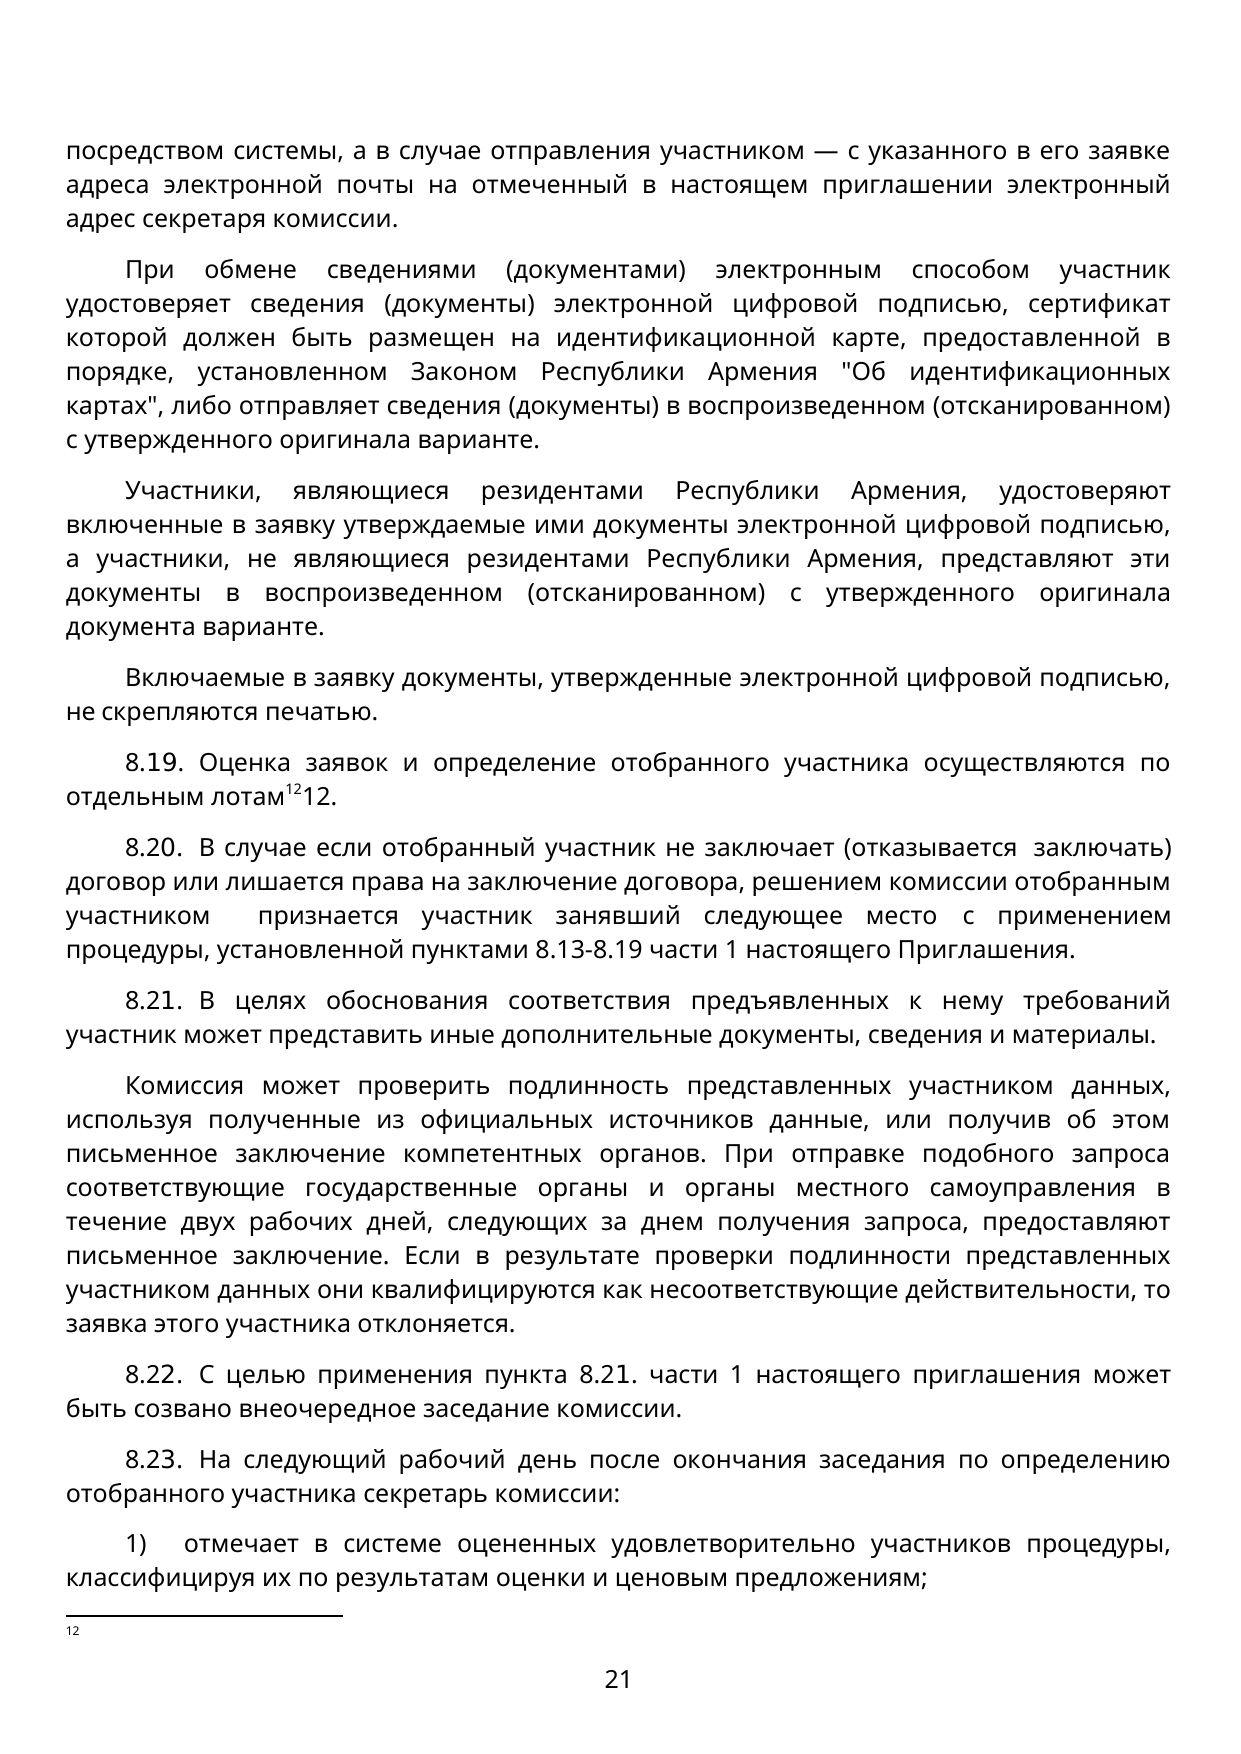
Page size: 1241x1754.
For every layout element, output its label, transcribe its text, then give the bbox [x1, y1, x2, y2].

text 8.21. В целях обоснования соответствия предъявленных к нему требований участник может представить иные дополнительные документы, сведения и материалы. [66, 982, 1172, 1051]
text Комиссия может проверить подлинность представленных участником данных, используя полученные из официальных источников данные, или получив об этом письменное заключение компетентных органов. При отправке подобного запроса соответствующие государственные органы и органы местного самоуправления в течение двух рабочих дней, следующих за днем получения запроса, предоставляют письменное заключение. Если в результате проверки подлинности представленных участником данных они квалифицируются как несоответствующие действительности, то заявка этого участника отклоняется. [66, 1067, 1172, 1340]
text 8.22. С целью применения пункта 8.21. части 1 настоящего приглашения может быть созвано внеочередное заседание комиссии. [66, 1356, 1172, 1424]
text При обмене сведениями (документами) электронным способом участник удостоверяет сведения (документы) электронной цифровой подписью, сертификат которой должен быть размещен на идентификационной карте, предоставленной в порядке, установленном Законом Республики Армения "Об идентификационных картах", либо отправляет сведения (документы) в воспроизведенном (отсканированном) с утвержденного оригинала варианте. [66, 252, 1172, 456]
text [66, 133, 1172, 235]
text 8.20. В случае если отобранный участник не заключает (отказывается заключать) договор или лишается права на заключение договора, решением комиссии отобранным участником признается участник занявший следующее место с применением процедуры, установленной пунктами 8.13-8.19 части 1 настоящего Приглашения. [66, 829, 1172, 966]
text 8.23. На следующий рабочий день после окончания заседания по определению отобранного участника секретарь комиссии: [66, 1441, 1172, 1509]
text Участники, являющиеся резидентами Республики Армения, удостоверяют включенные в заявку утверждаемые ими документы электронной цифровой подписью, а участники, не являющиеся резидентами Республики Армения, представляют эти документы в воспроизведенном (отсканированном) с утвержденного оригинала документа варианте. [66, 473, 1172, 643]
text Включаемые в заявку документы, утвержденные электронной цифровой подписью, не скрепляются печатью. [66, 660, 1172, 728]
text 1) отмечает в системе оцененных удовлетворительно участников процедуры, классифицируя их по результатам оценки и ценовым предложениям; [66, 1526, 1172, 1594]
text 8.19. Оценка заявок и определение отобранного участника осуществляются по отдельным лотам12. [66, 744, 1172, 813]
